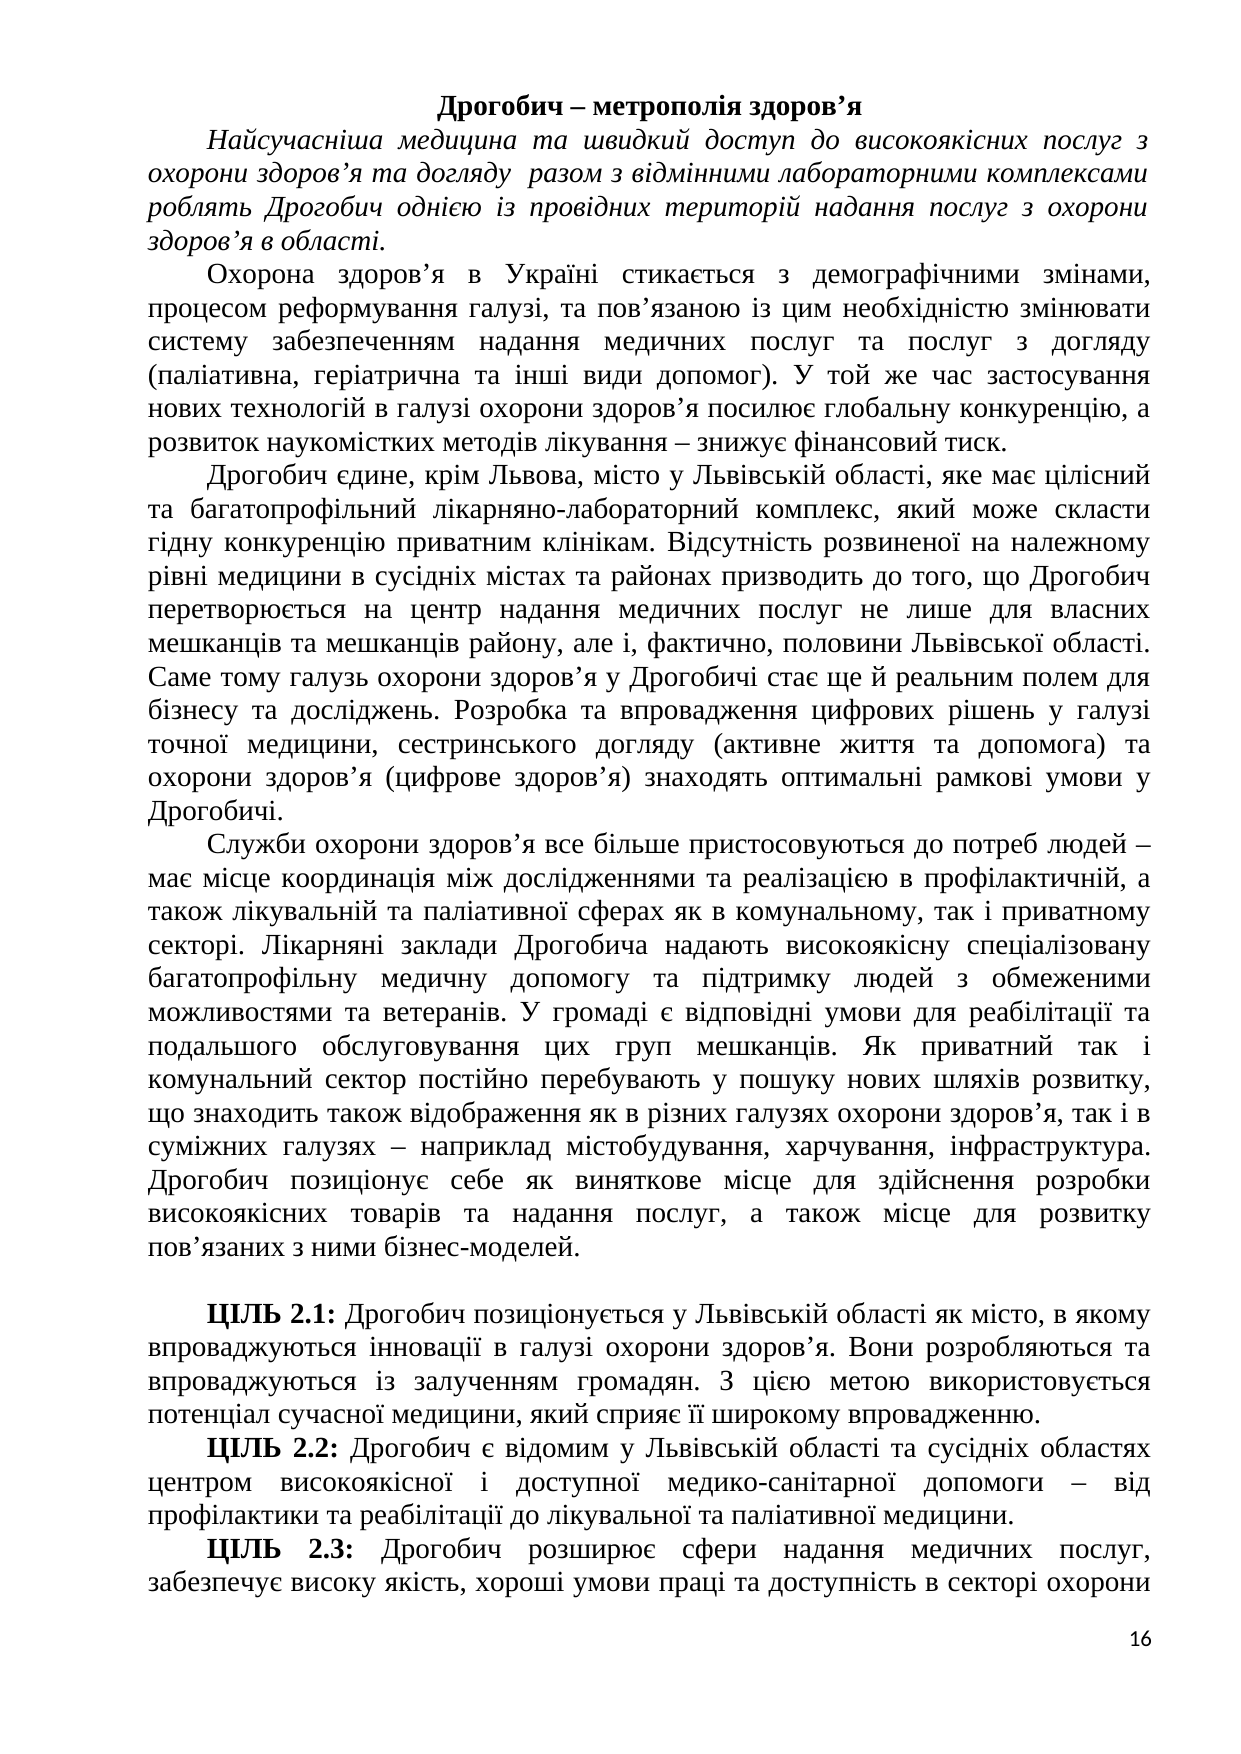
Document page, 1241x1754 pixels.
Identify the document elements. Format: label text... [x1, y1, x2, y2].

text Охорона здоров’я в Україні стикається з демографічними змінами, процесом реформування галузі, та пов’язаною із цим необхідністю змінювати систему забезпеченням надання медичних послуг та послуг з догляду (паліативна, геріатрична та інші види допомог). У той же час застосування нових технологій в галузі охорони здоров’я посилює глобальну конкуренцію, а розвиток наукомістких методів лікування – знижує фінансовий тиск. [148, 256, 1152, 457]
text Дрогобич єдине, крім Львова, місто у Львівській області, яке має цілісний та багатопрофільний лікарняно-лабораторний комплекс, який може скласти гідну конкуренцію приватним клінікам. Відсутність розвиненої на належному рівні медицини в сусідніх містах та районах призводить до того, що Дрогобич перетворюється на центр надання медичних послуг не лише для власних мешканців та мешканців району, але і, фактично, половини Львівської області. Саме тому галузь охорони здоров’я у Дрогобичі стає ще й реальним полем для бізнесу та досліджень. Розробка та впровадження цифрових рішень у галузі точної медицини, сестринського догляду (активне життя та допомога) та охорони здоров’я (цифрове здоров’я) знаходять оптимальні рамкові умови у Дрогобичі. [148, 457, 1152, 826]
text Найсучасніша медицина та швидкий доступ до високоякісних послуг з охорони здоров’я та догляду разом з відмінними лабораторними комплексами роблять Дрогобич однією із провідних територій надання послуг з охорони здоров’я в області. [148, 122, 1152, 256]
text Служби охорони здоров’я все більше пристосовуються до потреб людей – має місце координація між дослідженнями та реалізацією в профілактичній, а також лікувальній та паліативної сферах як в комунальному, так і приватному секторі. Лікарняні заклади Дрогобича надають високоякісну спеціалізовану багатопрофільну медичну допомогу та підтримку людей з обмеженими можливостями та ветеранів. У громаді є відповідні умови для реабілітації та подальшого обслуговування цих груп мешканців. Як приватний так і комунальний сектор постійно перебувають у пошуку нових шляхів розвитку, що знаходить також відображення як в різних галузях охорони здоров’я, так і в суміжних галузях – наприклад містобудування, харчування, інфраструктура. Дрогобич позиціонує себе як виняткове місце для здійснення розробки високоякісних товарів та надання послуг, а також місце для розвитку пов’язаних з ними бізнес-моделей. [148, 826, 1152, 1262]
text Дрогобич – метрополія здоров’я [148, 88, 1152, 122]
text ЦІЛЬ 2.2: Дрогобич є відомим у Львівській області та сусідніх областях центром високоякісної і доступної медико-санітарної допомоги – від профілактики та реабілітації до лікувальної та паліативної медицини. [148, 1430, 1152, 1531]
text ЦІЛЬ 2.1: Дрогобич позиціонується у Львівській області як місто, в якому впроваджуються інновації в галузі охорони здоров’я. Вони розробляються та впроваджуються із залученням громадян. З цією метою використовується потенціал сучасної медицини, який сприяє її широкому впровадженню. [148, 1296, 1152, 1430]
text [148, 1531, 1152, 1598]
